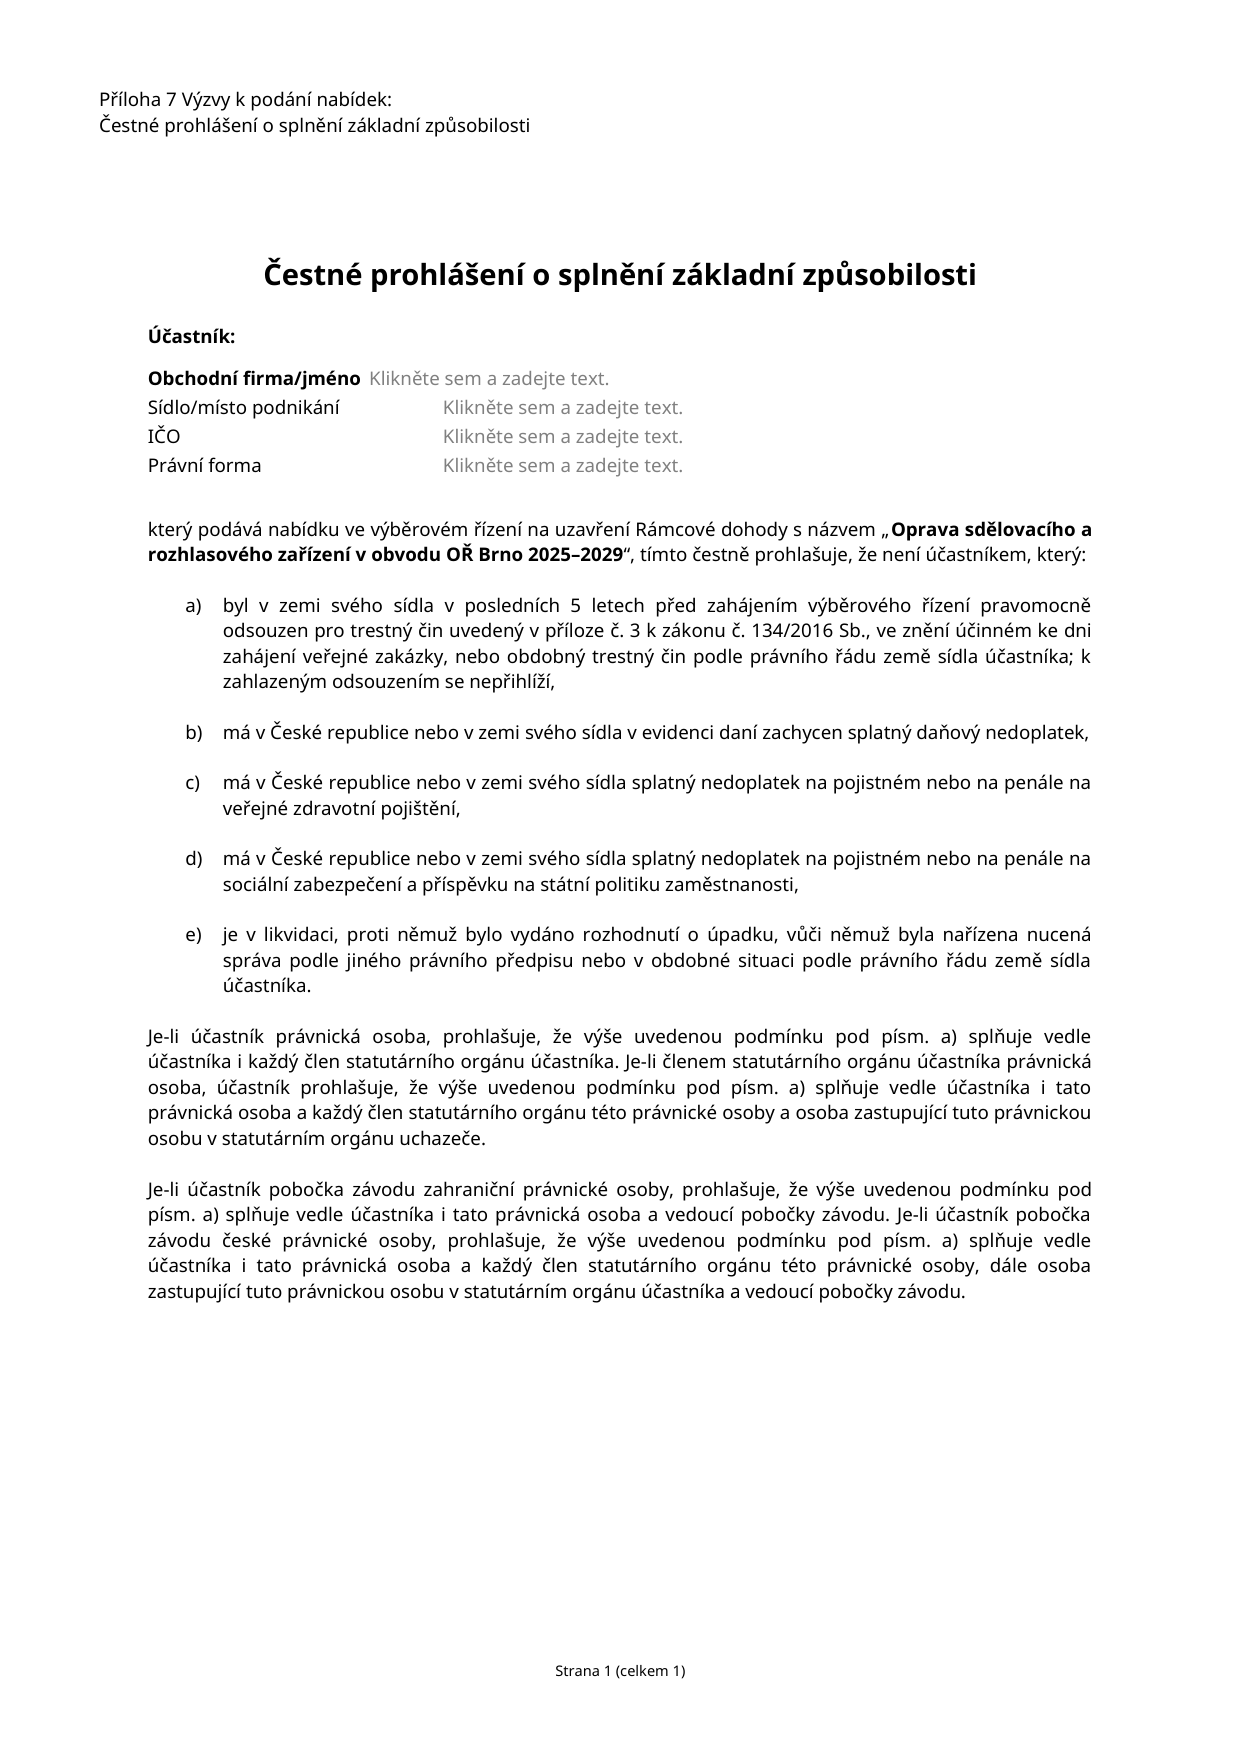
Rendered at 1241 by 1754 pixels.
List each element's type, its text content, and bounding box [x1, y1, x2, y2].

list je v likvidaci, proti němuž bylo vydáno rozhodnutí o úpadku, vůči němuž byla nařízena nucená správa podle jiného právního předpisu nebo v obdobné situaci podle právního řádu země sídla účastníka. [185, 922, 1093, 998]
list má v České republice nebo v zemi svého sídla splatný nedoplatek na pojistném nebo na penále na sociální zabezpečení a příspěvku na státní politiku zaměstnanosti, [185, 846, 1093, 897]
list má v České republice nebo v zemi svého sídla v evidenci daní zachycen splatný daňový nedoplatek, [185, 719, 1093, 744]
text který podává nabídku ve výběrovém řízení na uzavření Rámcové dohody s názvem „Oprava sdělovacího a rozhlasového zařízení v obvodu OŘ Brno 2025–2029“, tímto čestně prohlašuje, že není účastníkem, který: [148, 516, 1093, 567]
text Obchodní firma/jméno [148, 362, 1093, 391]
list má v České republice nebo v zemi svého sídla splatný nedoplatek na pojistném nebo na penále na veřejné zdravotní pojištění, [185, 769, 1093, 821]
text Je-li účastník pobočka závodu zahraniční právnické osoby, prohlašuje, že výše uvedenou podmínku pod písm. a) splňuje vedle účastníka i tato právnická osoba a vedoucí pobočky závodu. Je-li účastník pobočka závodu české právnické osoby, prohlašuje, že výše uvedenou podmínku pod písm. a) splňuje vedle účastníka i tato právnická osoba a každý člen statutárního orgánu této právnické osoby, dále osoba zastupující tuto právnickou osobu v statutárním orgánu účastníka a vedoucí pobočky závodu. [148, 1176, 1093, 1304]
title Čestné prohlášení o splnění základní způsobilosti [148, 254, 1093, 293]
text Účastník: [148, 318, 1093, 349]
text IČO [148, 420, 1093, 449]
text Je-li účastník právnická osoba, prohlašuje, že výše uvedenou podmínku pod písm. a) splňuje vedle účastníka i každý člen statutárního orgánu účastníka. Je-li členem statutárního orgánu účastníka právnická osoba, účastník prohlašuje, že výše uvedenou podmínku pod písm. a) splňuje vedle účastníka i tato právnická osoba a každý člen statutárního orgánu této právnické osoby a osoba zastupující tuto právnickou osobu v statutárním orgánu uchazeče. [148, 1023, 1093, 1151]
text Sídlo/místo podnikání [148, 391, 1093, 420]
list byl v zemi svého sídla v posledních 5 letech před zahájením výběrového řízení pravomocně odsouzen pro trestný čin uvedený v příloze č. 3 k zákonu č. 134/2016 Sb., ve znění účinném ke dni zahájení veřejné zakázky, nebo obdobný trestný čin podle právního řádu země sídla účastníka; k zahlazeným odsouzením se nepřihlíží, [185, 592, 1093, 694]
text Právní forma [148, 449, 1093, 478]
